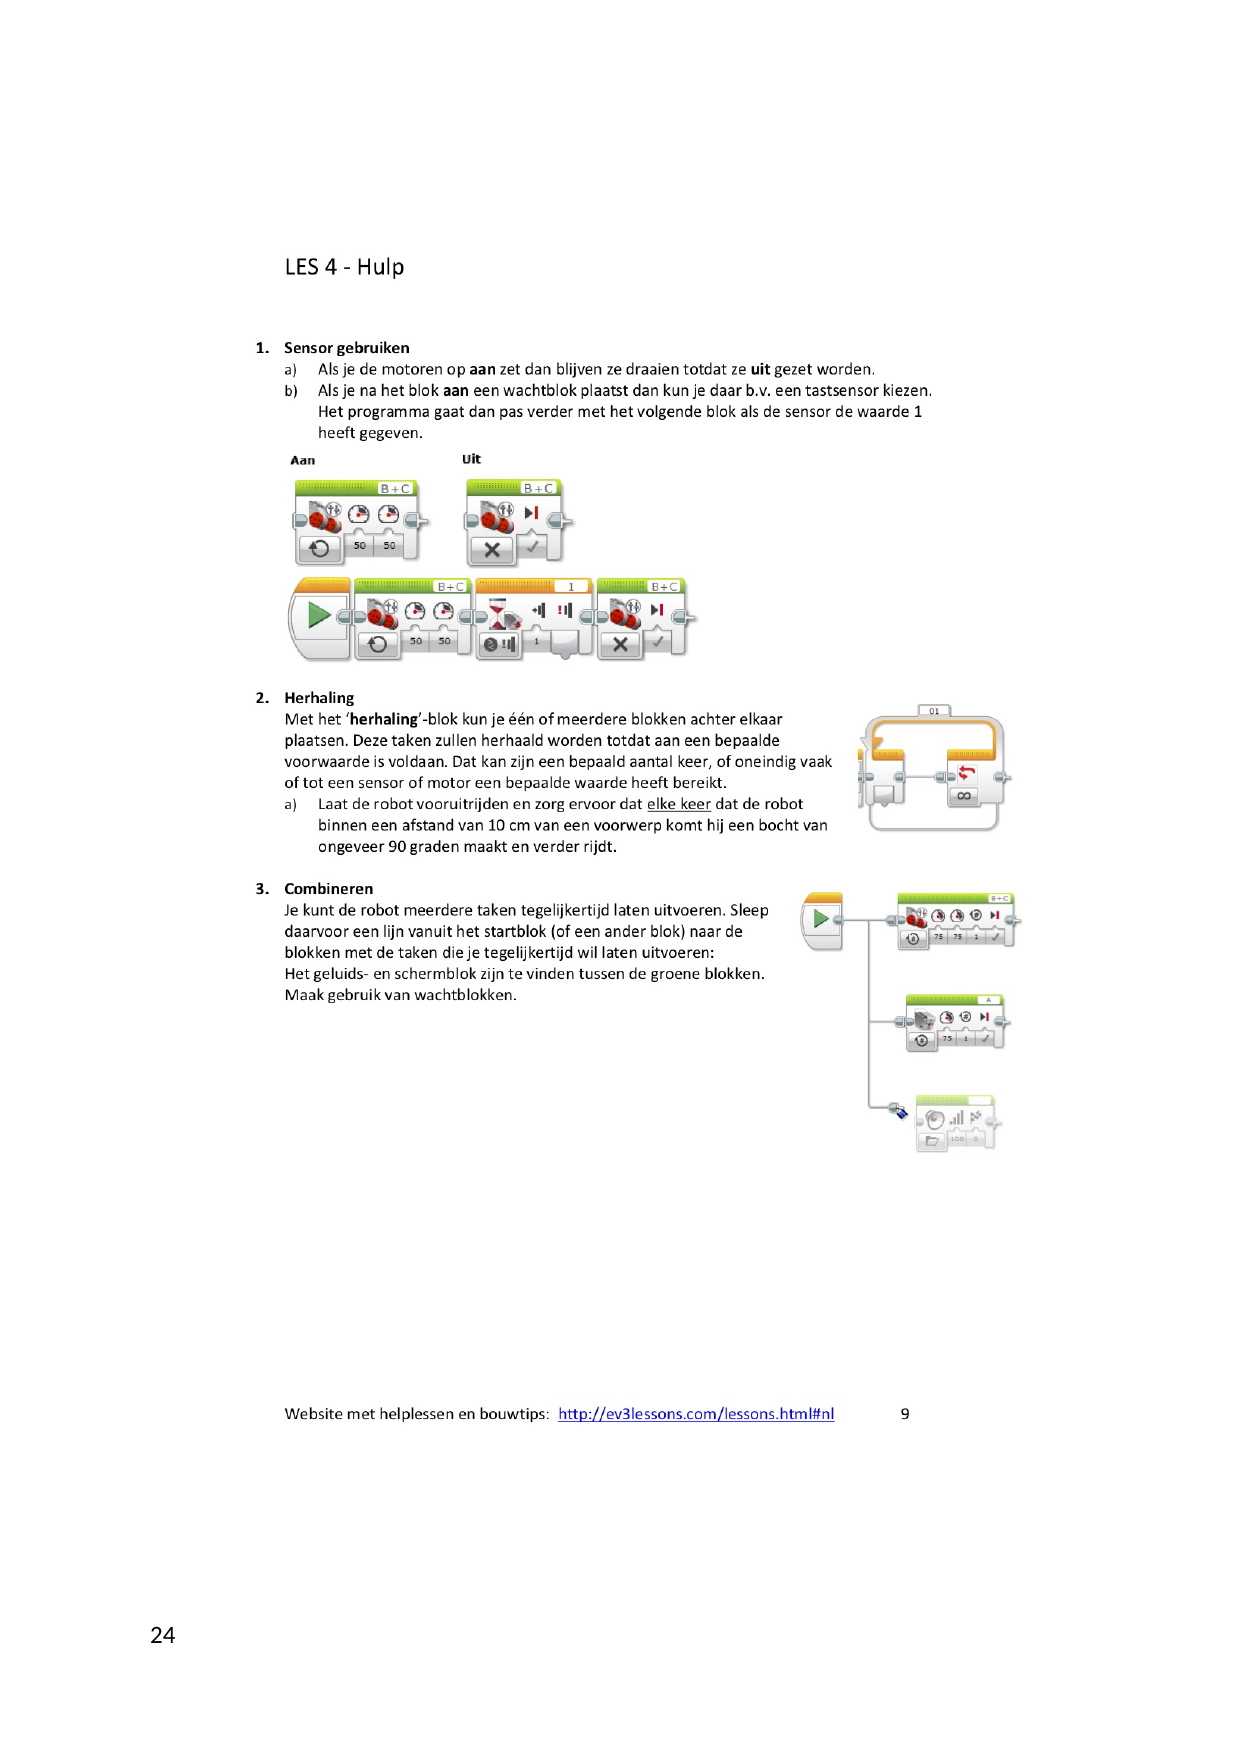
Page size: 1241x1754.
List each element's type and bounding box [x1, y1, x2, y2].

picture [150, 150, 1090, 1478]
